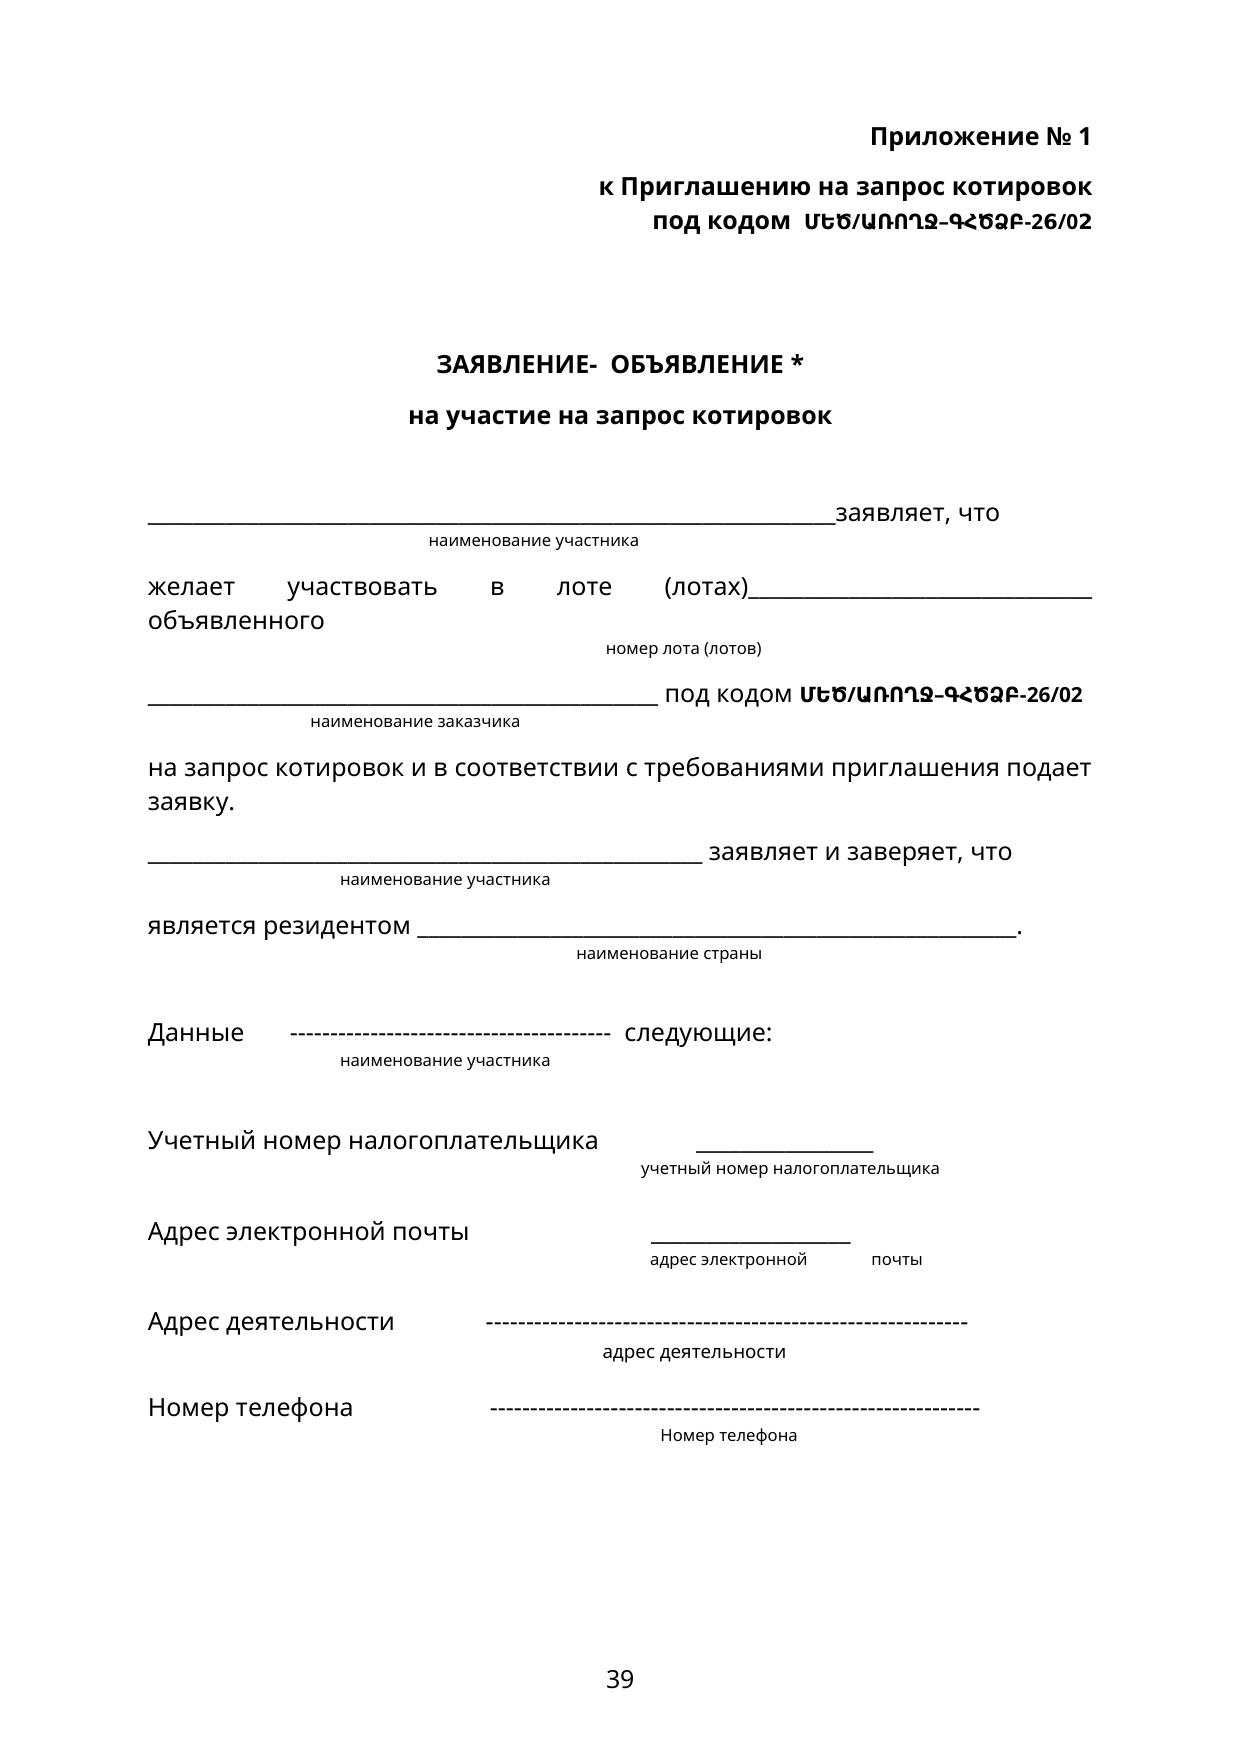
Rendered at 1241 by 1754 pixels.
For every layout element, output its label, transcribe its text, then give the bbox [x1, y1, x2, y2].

text является резидентом ______________________________________________________. [148, 907, 1092, 941]
text адрес деятельности [148, 1338, 1092, 1364]
text наименование заказчика [310, 710, 1092, 732]
text к Приглашению на запрос котировок под кодом ՄԵԾ/ԱՌՈՂՋ–ԳՀԾՁԲ-26/02 [148, 169, 1092, 237]
text адрес электронной почты [502, 1247, 1092, 1270]
text наименование участника [428, 529, 1092, 552]
text наименование участника [340, 1049, 1092, 1072]
text наименование страны [576, 941, 1092, 964]
text Приложение № 1 [148, 118, 1092, 152]
text желает участвовать в лоте (лотах)_______________________________ объявленного [148, 568, 1092, 636]
text ______________________________________________ под кодом ՄԵԾ/ԱՌՈՂՋ–ԳՀԾՁԲ-26/02 [148, 676, 1092, 710]
text Адрес деятельности ------------------------------------------------------------ [148, 1304, 1092, 1338]
text Адрес электронной почты __________________ [148, 1213, 1092, 1247]
text Учетный номер налогоплательщика ________________ [148, 1122, 1092, 1156]
text __________________________________________________ заявляет и заверяет, что [148, 834, 1092, 868]
text Номер телефона [517, 1423, 1092, 1446]
text номер лота (лотов) [606, 636, 1092, 659]
text учетный номер налогоплательщика [576, 1156, 1092, 1179]
subtitle на участие на запрос котировок [148, 397, 1092, 432]
text на запрос котировок и в соответствии с требованиями приглашения подает заявку. [148, 749, 1092, 817]
text ______________________________________________________________заявляет, что [148, 495, 1092, 529]
text ЗАЯВЛЕНИЕ- ОБЪЯВЛЕНИЕ * [148, 347, 1092, 381]
text Номер телефона ------------------------------------------------------------- [148, 1389, 1092, 1423]
text Данные ---------------------------------------- следующие: [148, 1015, 1092, 1049]
text наименование участника [340, 868, 1092, 891]
